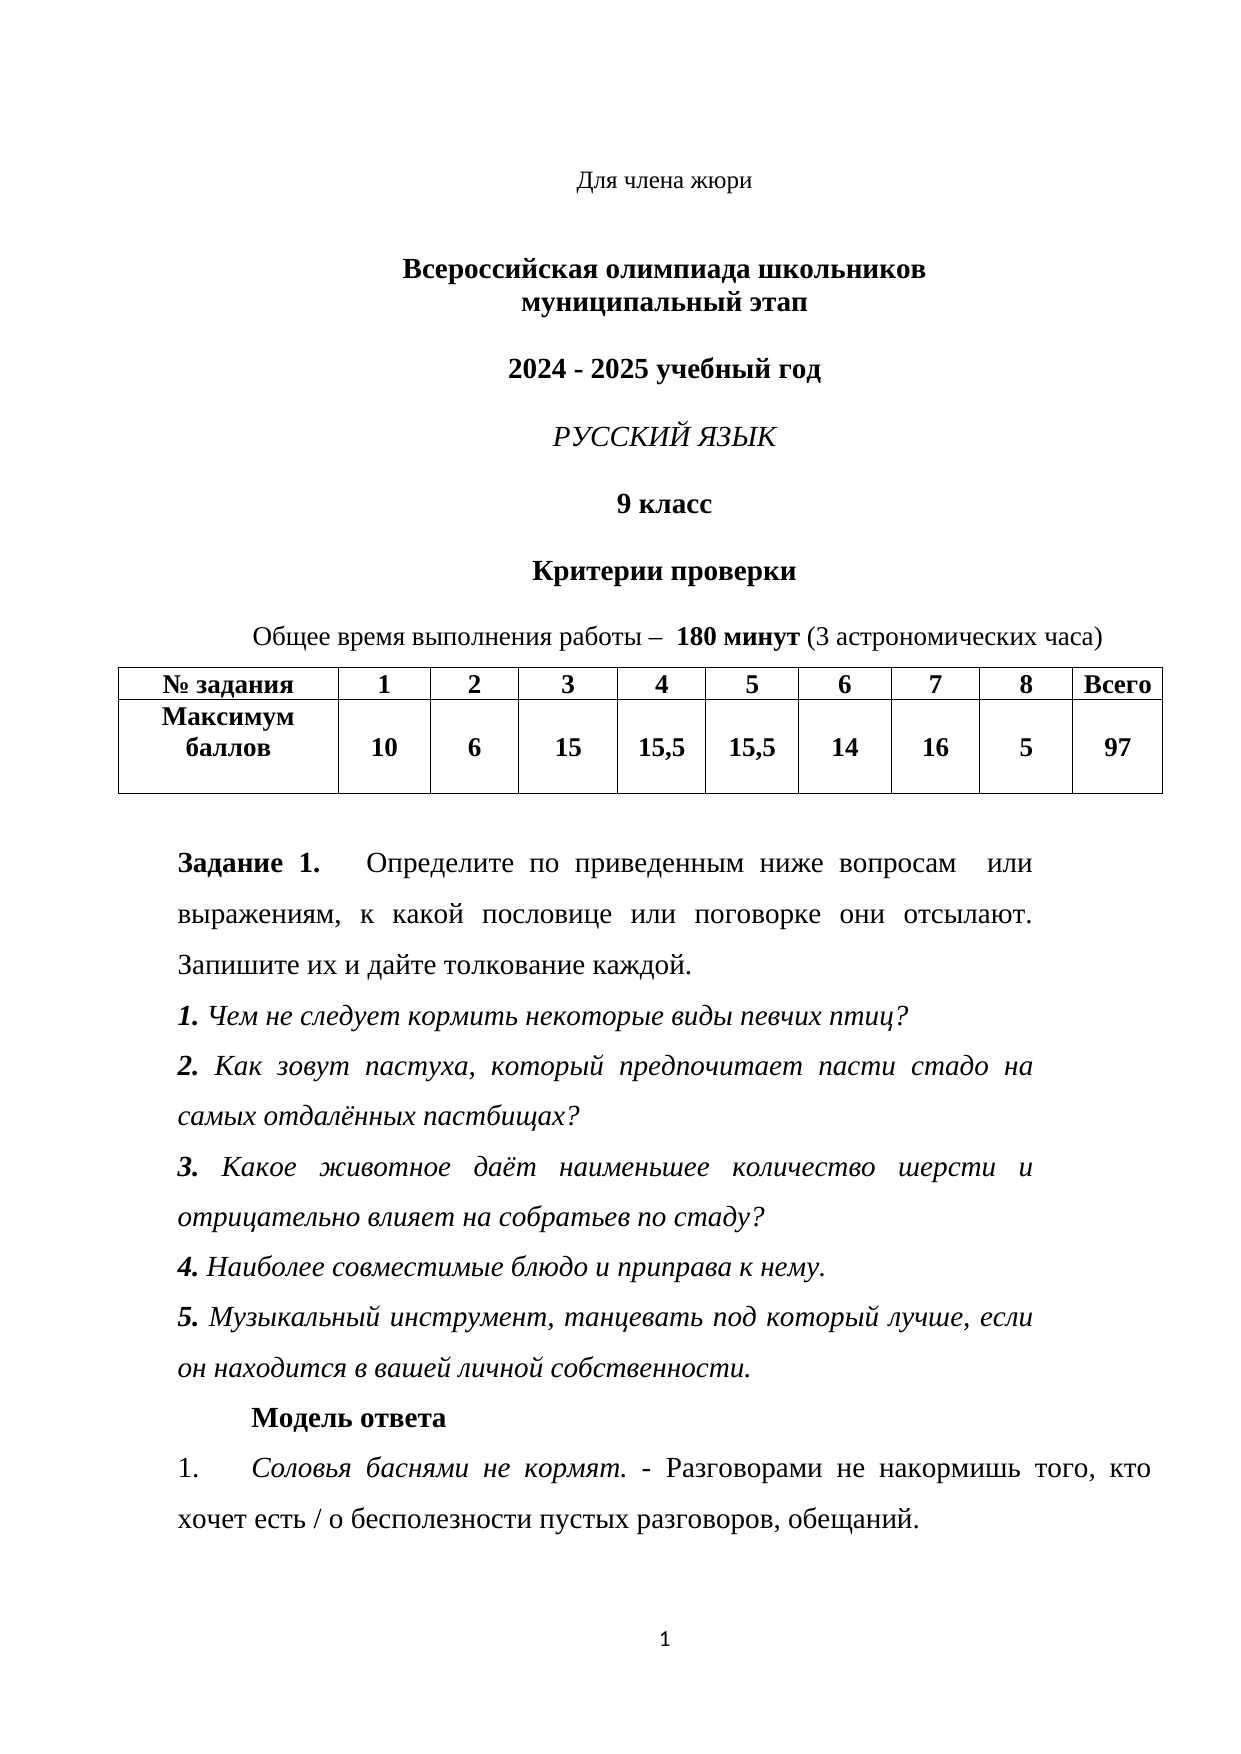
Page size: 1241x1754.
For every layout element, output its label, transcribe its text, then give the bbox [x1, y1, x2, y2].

table_cell 15,5 [618, 700, 705, 793]
table_cell 16 [892, 700, 979, 793]
text Модель ответа [177, 1400, 1152, 1434]
table_cell 15 [519, 700, 617, 793]
table_cell 10 [339, 700, 430, 793]
table_header 7 [892, 668, 979, 699]
list Общее время выполнения работы – 180 минут (3 астрономических часа) [252, 620, 1152, 651]
text Задание 1. Определите по приведенным ниже вопросам или выражениям, к какой пословице или поговорке они отсылают. Запишите их и дайте толкование каждой. [177, 845, 1033, 981]
table_header 3 [519, 668, 617, 699]
text Для члена жюри [177, 165, 1152, 193]
text Критерии проверки [177, 553, 1152, 586]
table_header 6 [799, 668, 891, 699]
text 2024 - 2025 учебный год [177, 352, 1152, 385]
table_header Всего [1073, 668, 1162, 699]
table_header 2 [431, 668, 518, 699]
text муниципальный этап [177, 284, 1152, 318]
table_header № задания [119, 668, 338, 699]
table_header 8 [980, 668, 1072, 699]
table_header 5 [706, 668, 798, 699]
table_cell 5 [980, 700, 1072, 793]
text 9 класс [177, 486, 1152, 519]
text 4. Наиболее совместимые блюдо и приправа к нему. [177, 1249, 1033, 1283]
list Соловья баснями не кормят. - Разговорами не накормишь того, кто хочет есть / о бесполезности пустых разговоров, обещаний. [177, 1451, 1152, 1534]
text 1. Чем не следует кормить некоторые виды певчих птиц? [177, 998, 1033, 1031]
table_header 4 [618, 668, 705, 699]
table_cell 97 [1073, 700, 1162, 793]
text 5. Музыкальный инструмент, танцевать под который лучше, если он находится в вашей личной собственности. [177, 1299, 1033, 1383]
text 2. Как зовут пастуха, который предпочитает пасти стадо на самых отдалённых пастбищах? [177, 1048, 1033, 1132]
text 3. Какое животное даёт наименьшее количество шерсти и отрицательно влияет на собратьев по стаду? [177, 1149, 1033, 1232]
table_cell Максимум баллов [119, 700, 338, 793]
table_cell 15,5 [706, 700, 798, 793]
table_cell 14 [799, 700, 891, 793]
table_cell 6 [431, 700, 518, 793]
text РУССКИЙ ЯЗЫК [177, 419, 1152, 452]
table_header 1 [339, 668, 430, 699]
text Всероссийская олимпиада школьников [177, 251, 1152, 284]
